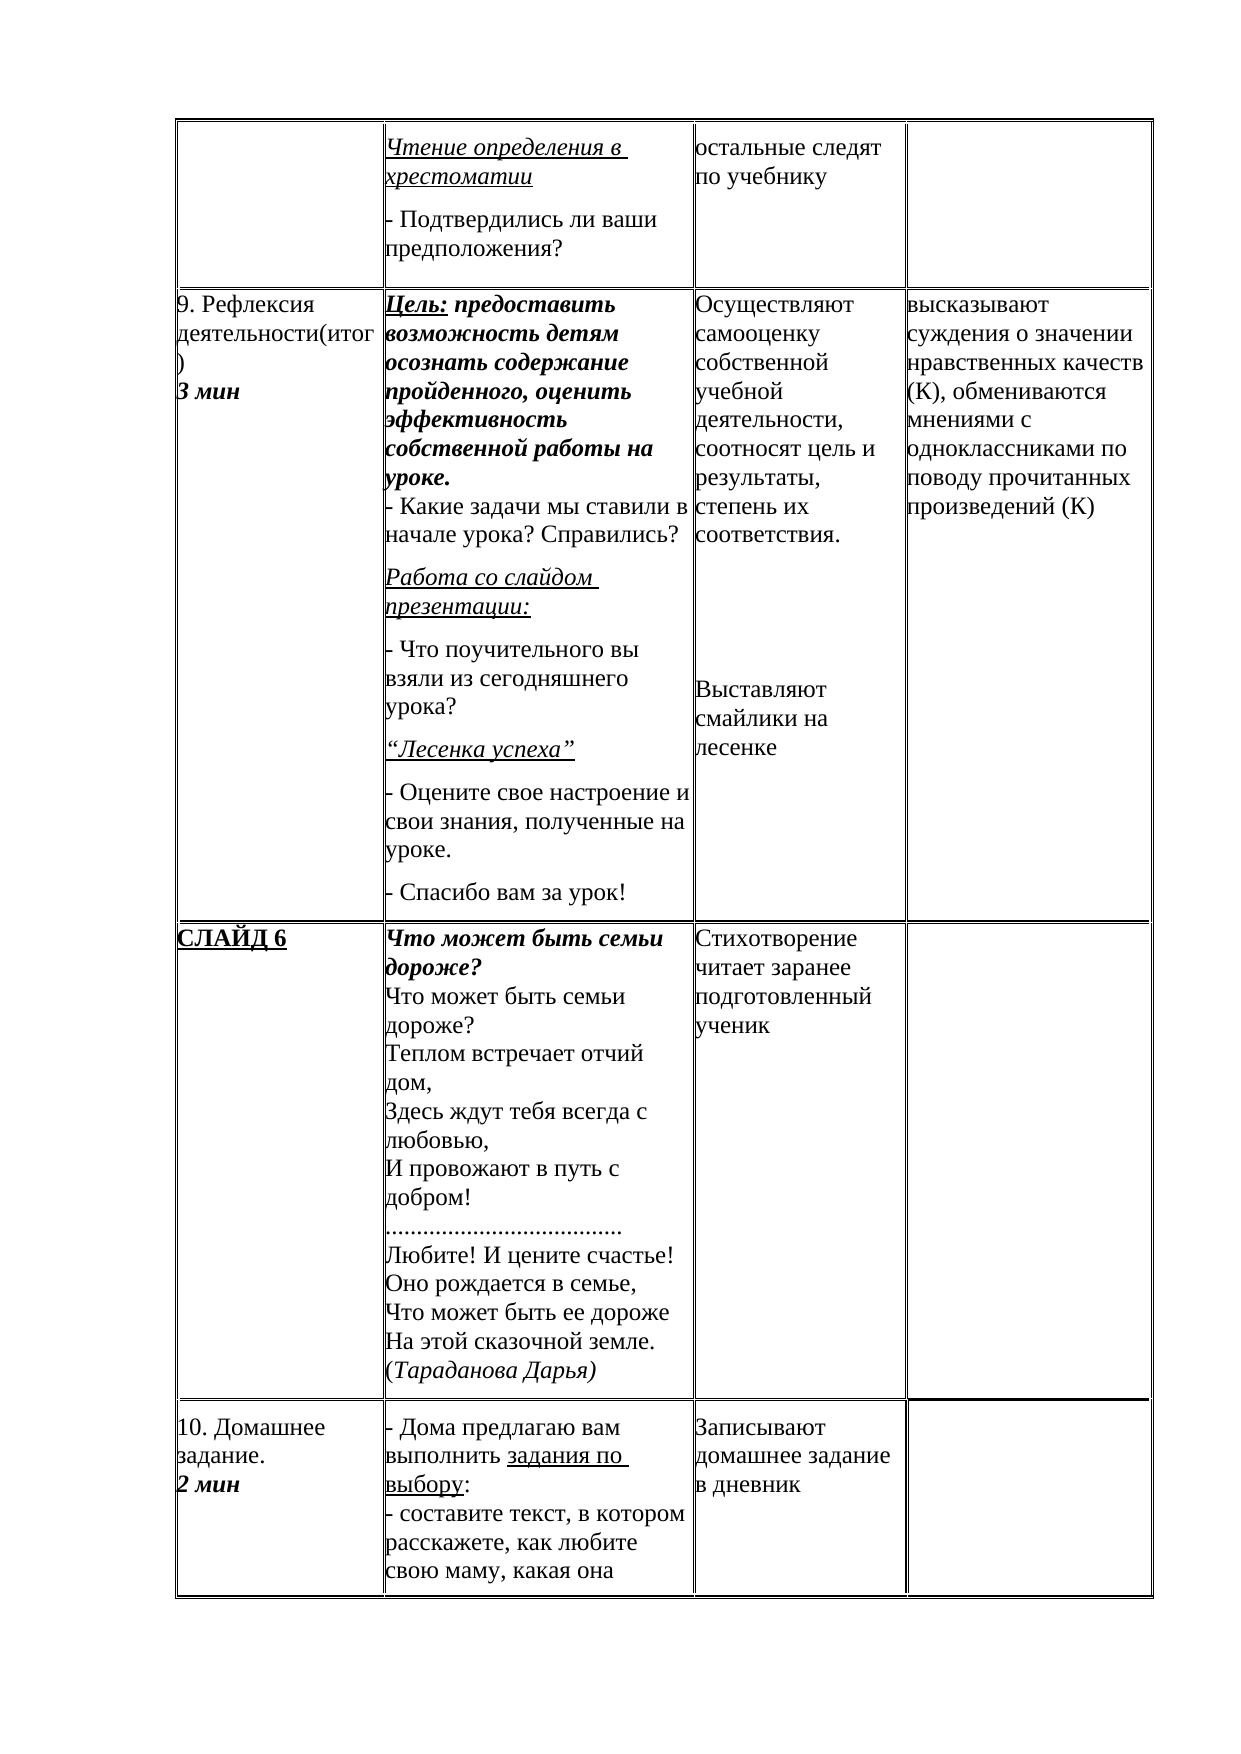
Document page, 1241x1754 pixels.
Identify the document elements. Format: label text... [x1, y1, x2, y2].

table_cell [695, 122, 907, 286]
table_cell Стихотворение читает заранее подготовленный ученик [696, 924, 905, 1397]
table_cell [385, 1401, 695, 1595]
table_cell высказывают суждения о значении нравственных качеств (К), обмениваются мнениями с одноклассниками по поводу прочитанных произведений (К) [908, 286, 1151, 920]
table_cell Осуществляют самооценку собственной учебной деятельности, соотносят цель и результаты, степень их соответствия. Выставляют смайлики на лесенке [696, 290, 905, 920]
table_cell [178, 1398, 385, 1595]
table_cell СЛАЙД 6 [178, 920, 383, 1397]
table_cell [695, 1401, 907, 1595]
table_cell [907, 1398, 1152, 1595]
table_cell 9. Рефлексия деятельности(итог ) 3 мин [178, 286, 383, 920]
table_cell Цель: предоставить возможность детям осознать содержание пройденного, оценить эффективность собственной работы на уроке. - Какие задачи мы ставили в начале урока? Справились? Работа со слайдом презентации: - Что поучительного вы взяли из сегодняшнего урока? “Лесенка успеха” - Оцените свое настроение и свои знания, полученные на уроке. - Спасибо вам за урок! [386, 290, 693, 920]
table_cell [908, 920, 1151, 1397]
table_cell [385, 122, 695, 286]
table_cell Что может быть семьи дороже? Что может быть семьи дороже? Теплом встречает отчий дом, Здесь ждут тебя всегда с любовью, И провожают в путь с добром! ...................................... Любите! И цените счастье! Оно рождается в семье, Что может быть ее дороже На этой сказочной земле. (Тараданова Дарья) [386, 924, 693, 1397]
